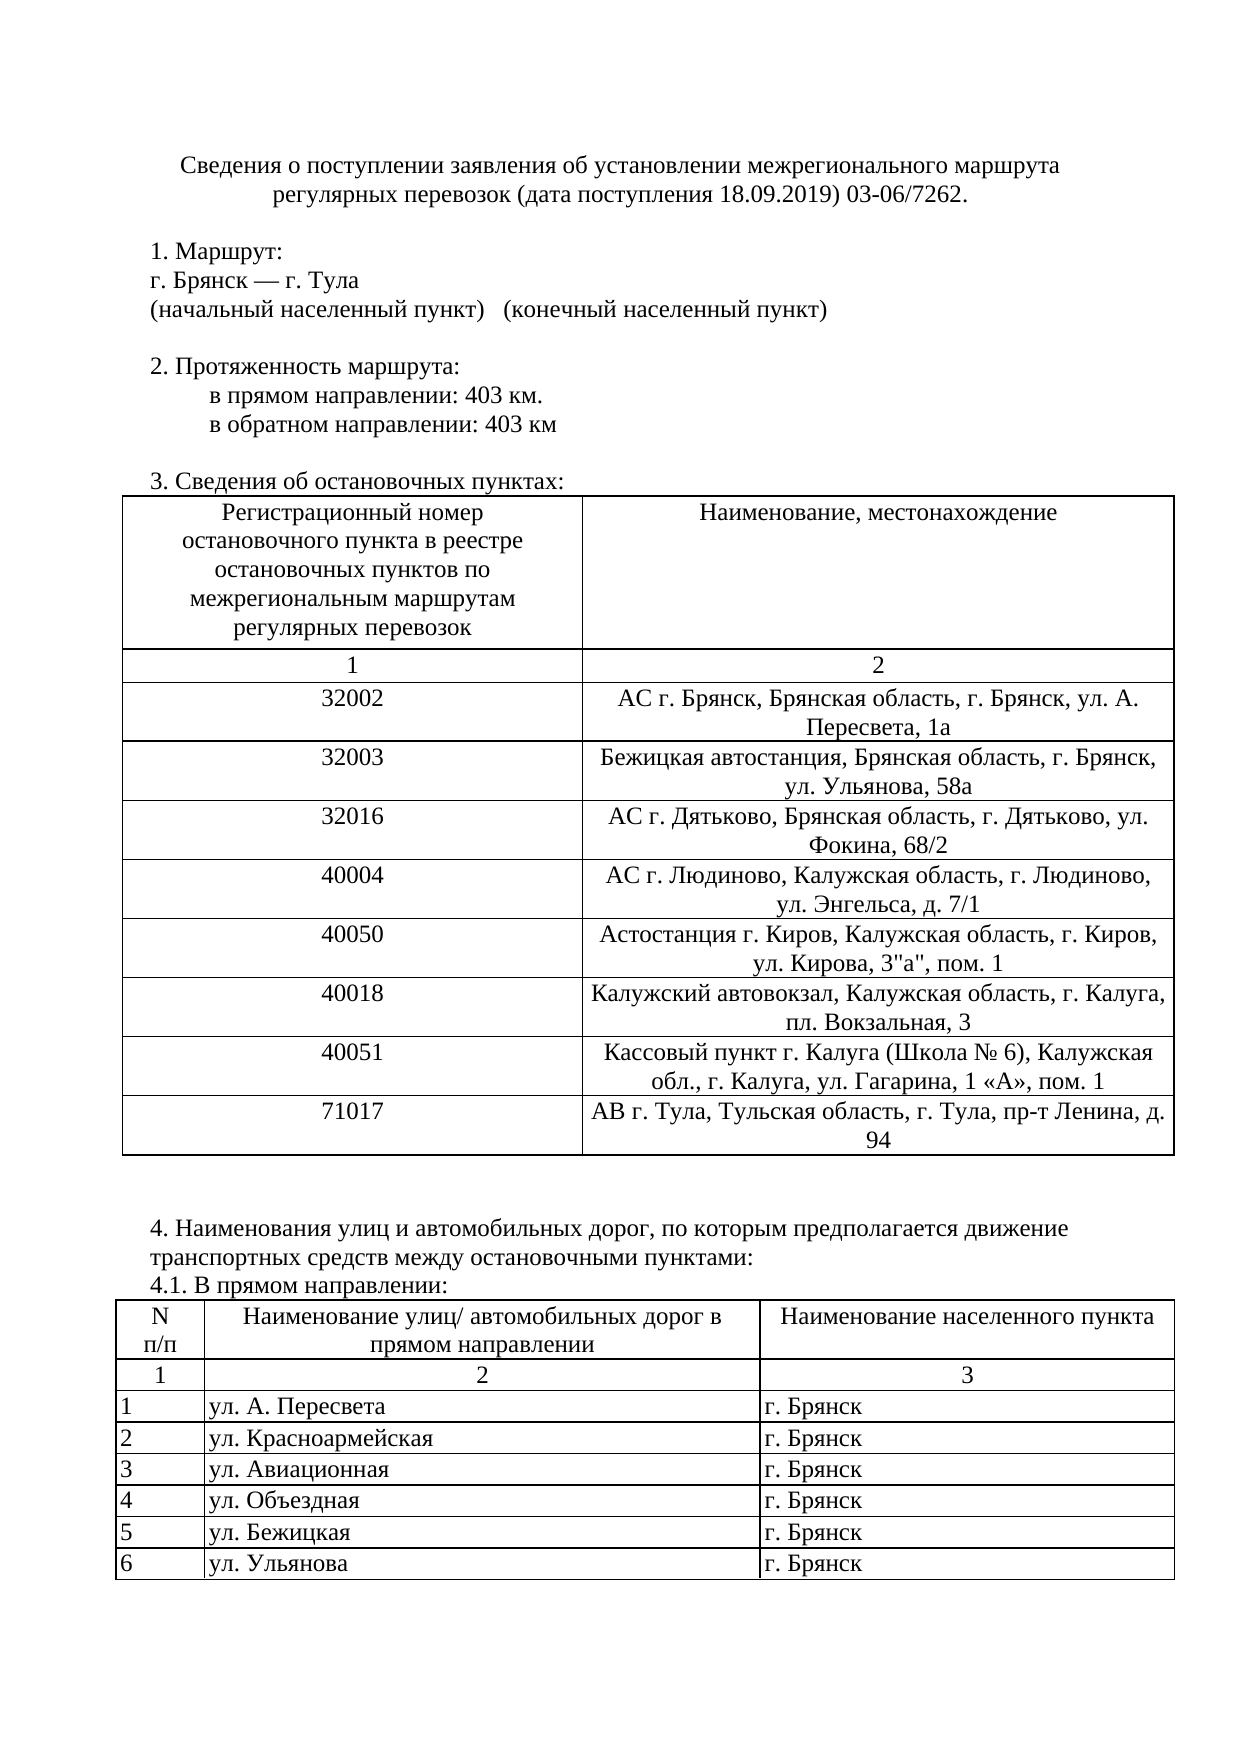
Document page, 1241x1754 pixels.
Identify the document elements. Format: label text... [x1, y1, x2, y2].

table_cell 4 [117, 1486, 204, 1516]
text в обратном направлении: 403 км [150, 409, 1090, 437]
table_cell 1 [123, 650, 582, 681]
table_cell Калужский автовокзал, Калужская область, г. Калуга, пл. Вокзальная, 3 [583, 978, 1173, 1036]
table_cell ул. Авиационная [205, 1454, 759, 1484]
table_cell г. Брянск [761, 1454, 1174, 1484]
table_header Наименование населенного пункта [761, 1301, 1174, 1358]
text 1. Маршрут: [150, 236, 1090, 265]
table_cell 40050 [123, 919, 582, 977]
table_cell 32003 [123, 742, 582, 799]
table_cell АС г. Дятьково, Брянская область, г. Дятьково, ул. Фокина, 68/2 [583, 801, 1173, 858]
text (начальный населенный пункт) (конечный населенный пункт) [150, 294, 1090, 322]
text 4. Наименования улиц и автомобильных дорог, по которым предполагается движение транспортных средств между остановочными пунктами: [150, 1213, 1090, 1270]
table_cell 1 [117, 1391, 204, 1421]
text 4.1. В прямом направлении: [150, 1270, 1090, 1299]
text г. Брянск — г. Тула [150, 265, 1090, 294]
table_cell 71017 [123, 1096, 582, 1154]
text 2. Протяженность маршрута: [150, 351, 1090, 380]
table_cell 40018 [123, 978, 582, 1036]
table_cell г. Брянск [761, 1391, 1174, 1421]
table_cell г. Брянск [761, 1549, 1174, 1578]
table_cell 5 [117, 1517, 204, 1547]
table_header Регистрационный номер остановочного пункта в реестре остановочных пунктов по межрегиональным маршрутам регулярных перевозок [123, 497, 582, 648]
table_cell г. Брянск [761, 1486, 1174, 1516]
table_cell АС г. Брянск, Брянская область, г. Брянск, ул. А. Пересвета, 1а [583, 683, 1173, 740]
table_cell ул. Красноармейская [205, 1423, 759, 1453]
text 3. Сведения об остановочных пунктах: [150, 466, 1090, 495]
table_cell 40004 [123, 860, 582, 918]
table_header N п/п [117, 1301, 204, 1358]
table_header Наименование, местонахождение [583, 497, 1173, 648]
table_cell АС г. Людиново, Калужская область, г. Людиново, ул. Энгельса, д. 7/1 [583, 860, 1173, 918]
table_cell 1 [117, 1360, 204, 1390]
table_cell 2 [583, 650, 1173, 681]
table_cell г. Брянск [761, 1517, 1174, 1547]
table_cell 40051 [123, 1037, 582, 1095]
table_header Наименование улиц/ автомобильных дорог в прямом направлении [205, 1301, 759, 1358]
table_cell 6 [117, 1549, 204, 1578]
table_cell ул. Объездная [205, 1486, 759, 1516]
table_cell ул. Ульянова [205, 1549, 759, 1578]
table_cell 32002 [123, 683, 582, 740]
table_cell Кассовый пункт г. Калуга (Школа № 6), Калужская обл., г. Калуга, ул. Гагарина, 1 «А», пом. 1 [583, 1037, 1173, 1095]
table_cell 2 [117, 1423, 204, 1453]
table_cell ул. Бежицкая [205, 1517, 759, 1547]
text Сведения о поступлении заявления об установлении межрегионального маршрута регулярных перевозок (дата поступления 18.09.2019) 03-06/7262. [150, 150, 1090, 207]
table_cell 3 [117, 1454, 204, 1484]
table_cell 32016 [123, 801, 582, 858]
table_cell 3 [761, 1360, 1174, 1390]
table_cell г. Брянск [761, 1423, 1174, 1453]
table_cell Бежицкая автостанция, Брянская область, г. Брянск, ул. Ульянова, 58а [583, 742, 1173, 799]
text в прямом направлении: 403 км. [150, 380, 1090, 409]
table_cell 2 [205, 1360, 759, 1390]
table_cell Астостанция г. Киров, Калужская область, г. Киров, ул. Кирова, 3"а", пом. 1 [583, 919, 1173, 977]
table_cell АВ г. Тула, Тульская область, г. Тула, пр-т Ленина, д. 94 [583, 1096, 1173, 1154]
table_cell ул. А. Пересвета [205, 1391, 759, 1421]
